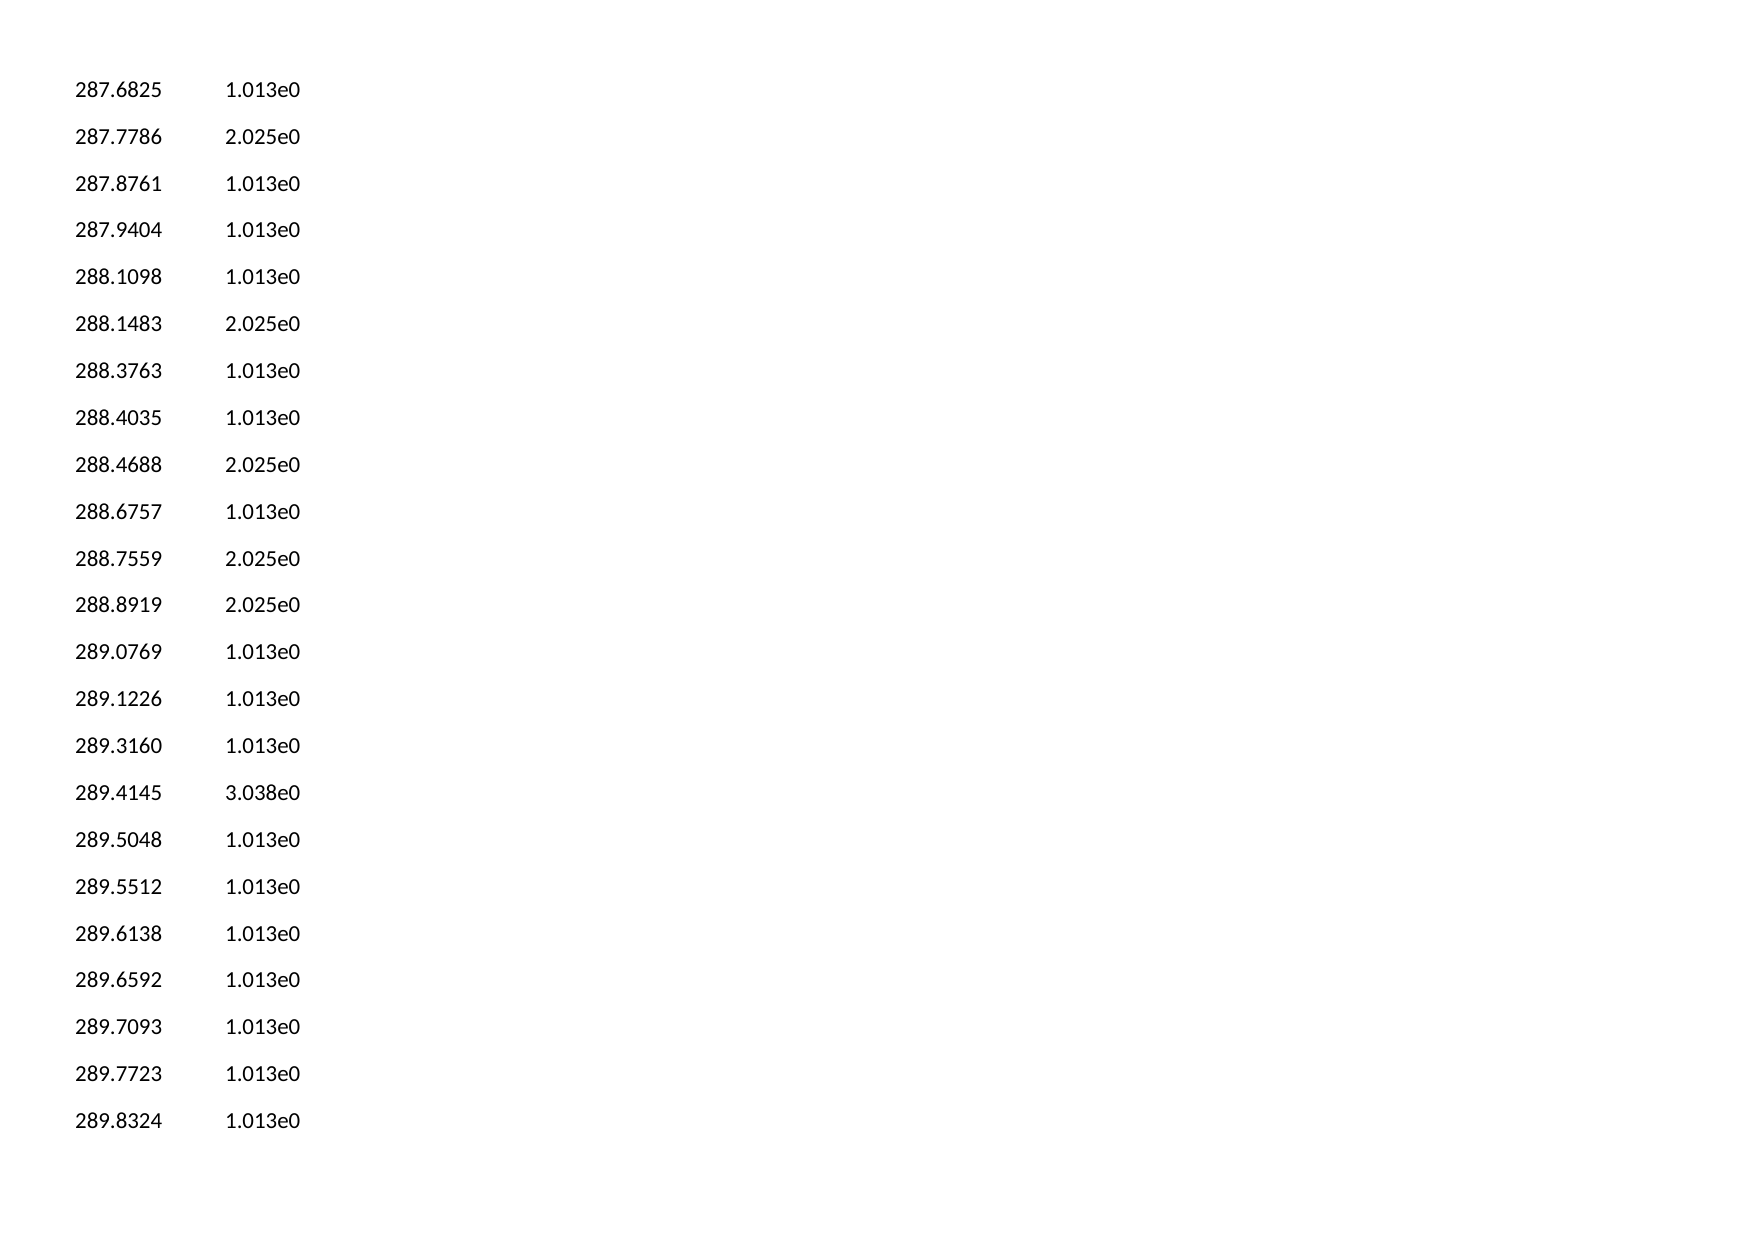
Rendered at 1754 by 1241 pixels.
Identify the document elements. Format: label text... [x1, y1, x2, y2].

text 289.6138 1.013e0 [75, 919, 1679, 947]
text 289.5512 1.013e0 [75, 872, 1679, 900]
text 288.4035 1.013e0 [75, 403, 1679, 431]
text 288.6757 1.013e0 [75, 497, 1679, 525]
text 289.3160 1.013e0 [75, 731, 1679, 759]
text 289.5048 1.013e0 [75, 825, 1679, 853]
text 288.1098 1.013e0 [75, 262, 1679, 291]
text 288.4688 2.025e0 [75, 450, 1679, 478]
text 288.7559 2.025e0 [75, 544, 1679, 572]
text 289.7093 1.013e0 [75, 1012, 1679, 1041]
text 287.6825 1.013e0 [75, 75, 1679, 103]
text 289.1226 1.013e0 [75, 684, 1679, 712]
text 289.4145 3.038e0 [75, 778, 1679, 806]
text 288.1483 2.025e0 [75, 309, 1679, 337]
text 289.6592 1.013e0 [75, 966, 1679, 994]
text 287.8761 1.013e0 [75, 169, 1679, 197]
text 289.8324 1.013e0 [75, 1106, 1679, 1134]
text 289.7723 1.013e0 [75, 1059, 1679, 1087]
text 287.9404 1.013e0 [75, 216, 1679, 244]
text 288.8919 2.025e0 [75, 591, 1679, 619]
text 289.0769 1.013e0 [75, 637, 1679, 666]
text 288.3763 1.013e0 [75, 356, 1679, 384]
text 287.7786 2.025e0 [75, 122, 1679, 150]
